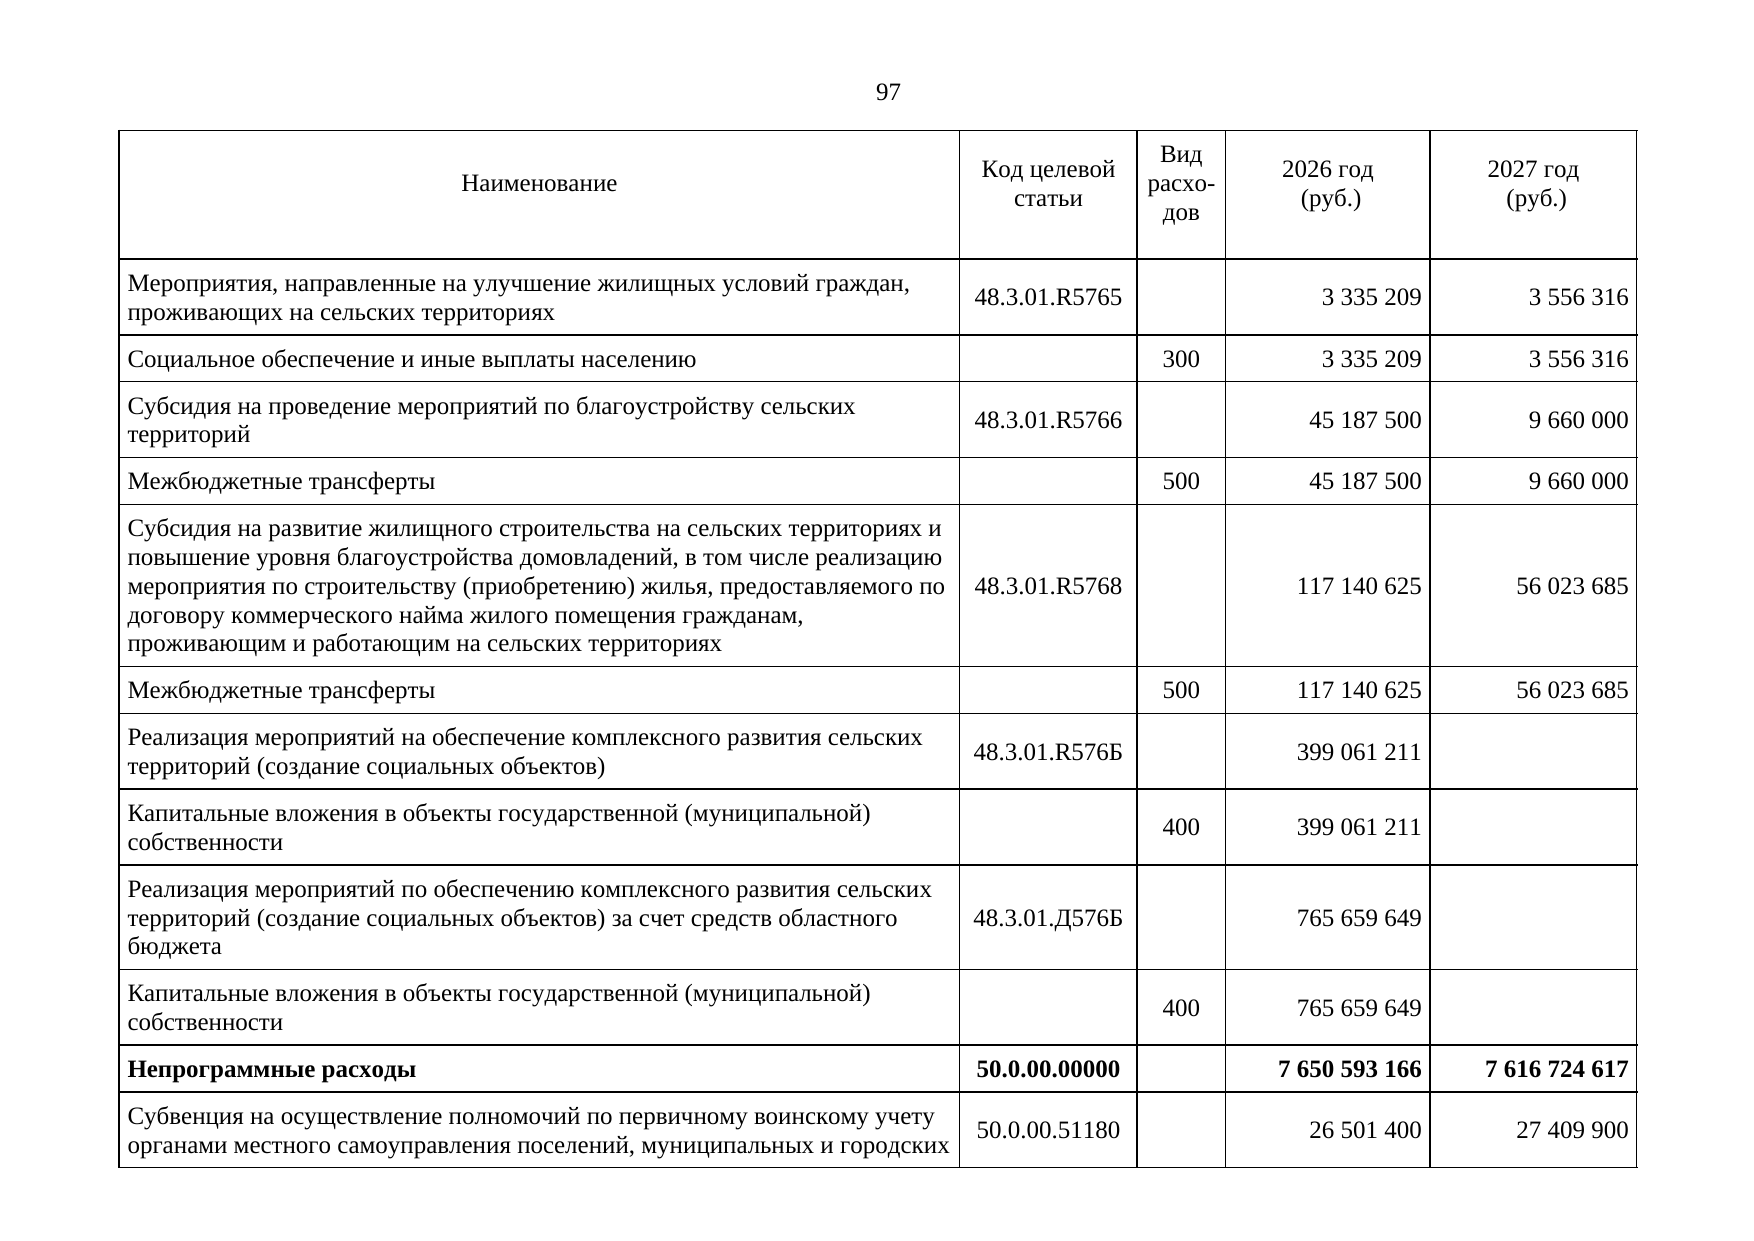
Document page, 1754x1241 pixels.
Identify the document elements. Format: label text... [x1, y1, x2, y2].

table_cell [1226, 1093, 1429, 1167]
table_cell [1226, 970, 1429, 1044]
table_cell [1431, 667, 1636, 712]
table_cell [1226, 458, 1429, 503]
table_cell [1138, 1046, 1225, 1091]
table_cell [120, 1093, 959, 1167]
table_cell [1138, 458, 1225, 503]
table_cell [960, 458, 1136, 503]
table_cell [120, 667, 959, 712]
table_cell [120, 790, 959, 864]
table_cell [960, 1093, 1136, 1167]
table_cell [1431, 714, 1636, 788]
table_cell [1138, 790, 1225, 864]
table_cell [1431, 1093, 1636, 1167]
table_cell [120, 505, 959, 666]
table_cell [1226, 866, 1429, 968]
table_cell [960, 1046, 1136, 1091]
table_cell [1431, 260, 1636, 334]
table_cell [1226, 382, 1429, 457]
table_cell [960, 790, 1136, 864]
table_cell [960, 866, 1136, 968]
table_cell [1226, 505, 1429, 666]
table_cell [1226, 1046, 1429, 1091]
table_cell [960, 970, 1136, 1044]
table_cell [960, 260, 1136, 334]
table_header Вид расхо-дов [1138, 131, 1225, 258]
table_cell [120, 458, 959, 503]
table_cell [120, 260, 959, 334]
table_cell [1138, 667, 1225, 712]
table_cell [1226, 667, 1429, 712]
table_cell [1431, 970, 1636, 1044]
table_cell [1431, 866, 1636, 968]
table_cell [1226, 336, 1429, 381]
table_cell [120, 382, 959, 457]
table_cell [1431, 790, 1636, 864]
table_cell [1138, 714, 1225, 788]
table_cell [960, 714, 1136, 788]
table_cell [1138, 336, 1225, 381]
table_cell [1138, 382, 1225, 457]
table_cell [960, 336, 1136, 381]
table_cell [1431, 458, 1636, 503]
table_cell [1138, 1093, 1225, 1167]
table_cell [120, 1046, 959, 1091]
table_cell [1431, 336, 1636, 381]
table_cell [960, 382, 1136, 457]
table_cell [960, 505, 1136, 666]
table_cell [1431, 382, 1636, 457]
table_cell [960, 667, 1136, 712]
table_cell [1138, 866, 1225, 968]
table_header Код целевой статьи [960, 131, 1136, 258]
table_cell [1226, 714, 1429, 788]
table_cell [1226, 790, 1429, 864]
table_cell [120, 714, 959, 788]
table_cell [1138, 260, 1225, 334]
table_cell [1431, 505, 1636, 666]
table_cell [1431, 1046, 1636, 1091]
table_header Наименование [120, 131, 959, 258]
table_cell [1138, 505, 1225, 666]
table_header 2026 год (руб.) [1226, 131, 1429, 258]
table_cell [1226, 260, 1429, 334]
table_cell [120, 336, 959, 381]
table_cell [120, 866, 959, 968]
table_header 2027 год (руб.) [1431, 131, 1636, 258]
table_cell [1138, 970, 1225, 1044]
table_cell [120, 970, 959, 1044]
